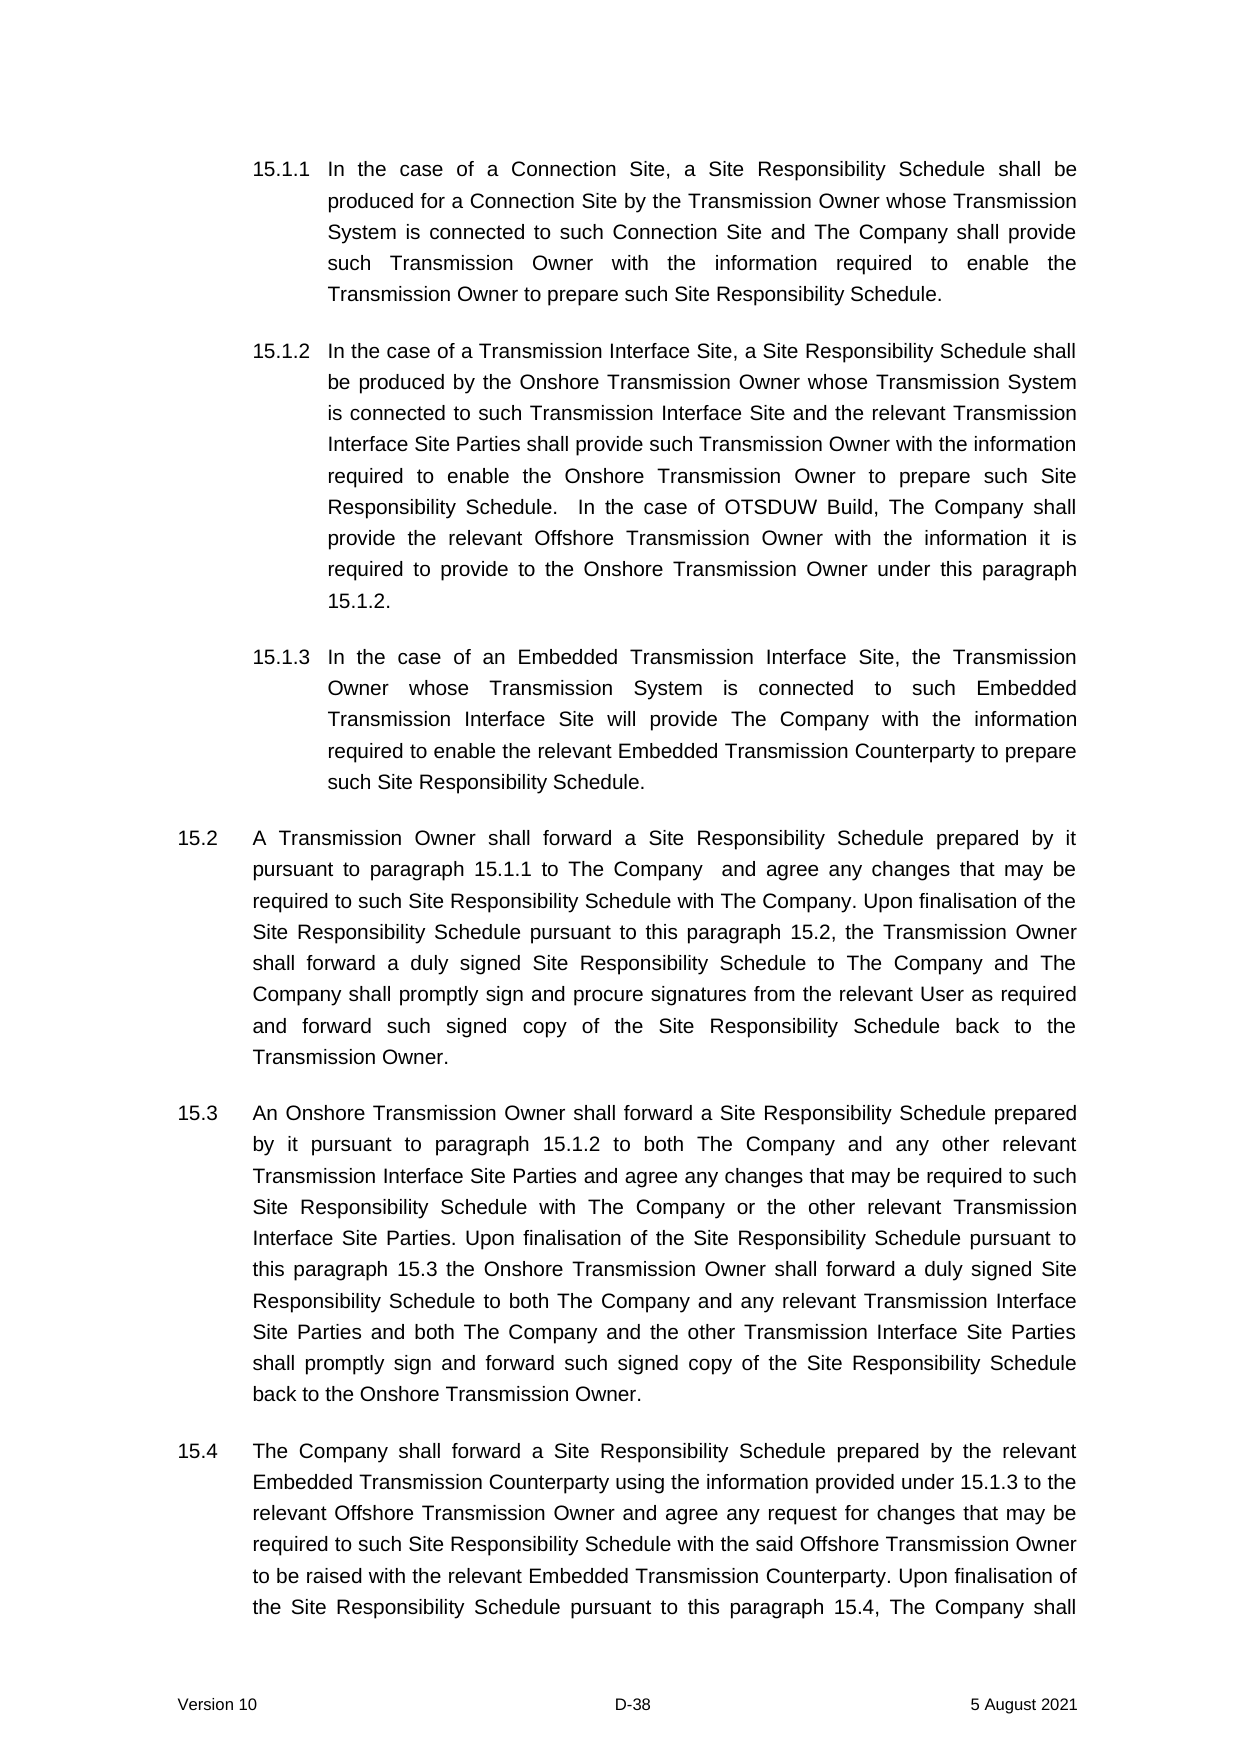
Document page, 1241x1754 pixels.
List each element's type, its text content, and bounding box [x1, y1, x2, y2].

subtitle 15.2 A Transmission Owner shall forward a Site Responsibility Schedule prepared by it pursuant to paragraph 15.1.1 to The Company and agree any changes that may be required to such Site Responsibility Schedule with The Company. Upon finalisation of the Site Responsibility Schedule pursuant to this paragraph 15.2, the Transmission Owner shall forward a duly signed Site Responsibility Schedule to The Company and The Company shall promptly sign and procure signatures from the relevant User as required and forward such signed copy of the Site Responsibility Schedule back to the Transmission Owner. [177, 819, 1078, 1069]
subtitle 15.1.2 In the case of a Transmission Interface Site, a Site Responsibility Schedule shall be produced by the Onshore Transmission Owner whose Transmission System is connected to such Transmission Interface Site and the relevant Transmission Interface Site Parties shall provide such Transmission Owner with the information required to enable the Onshore Transmission Owner to prepare such Site Responsibility Schedule. In the case of OTSDUW Build, The Company shall provide the relevant Offshore Transmission Owner with the information it is required to provide to the Onshore Transmission Owner under this paragraph 15.1.2. [252, 331, 1078, 612]
subtitle 15.1.3 In the case of an Embedded Transmission Interface Site, the Transmission Owner whose Transmission System is connected to such Embedded Transmission Interface Site will provide The Company with the information required to enable the relevant Embedded Transmission Counterparty to prepare such Site Responsibility Schedule. [252, 637, 1078, 794]
subtitle 15.3 An Onshore Transmission Owner shall forward a Site Responsibility Schedule prepared by it pursuant to paragraph 15.1.2 to both The Company and any other relevant Transmission Interface Site Parties and agree any changes that may be required to such Site Responsibility Schedule with The Company or the other relevant Transmission Interface Site Parties. Upon finalisation of the Site Responsibility Schedule pursuant to this paragraph 15.3 the Onshore Transmission Owner shall forward a duly signed Site Responsibility Schedule to both The Company and any relevant Transmission Interface Site Parties and both The Company and the other Transmission Interface Site Parties shall promptly sign and forward such signed copy of the Site Responsibility Schedule back to the Onshore Transmission Owner. [177, 1094, 1078, 1406]
subtitle 15.1.1 In the case of a Connection Site, a Site Responsibility Schedule shall be produced for a Connection Site by the Transmission Owner whose Transmission System is connected to such Connection Site and The Company shall provide such Transmission Owner with the information required to enable the Transmission Owner to prepare such Site Responsibility Schedule. [252, 150, 1078, 306]
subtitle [177, 1431, 1078, 1619]
